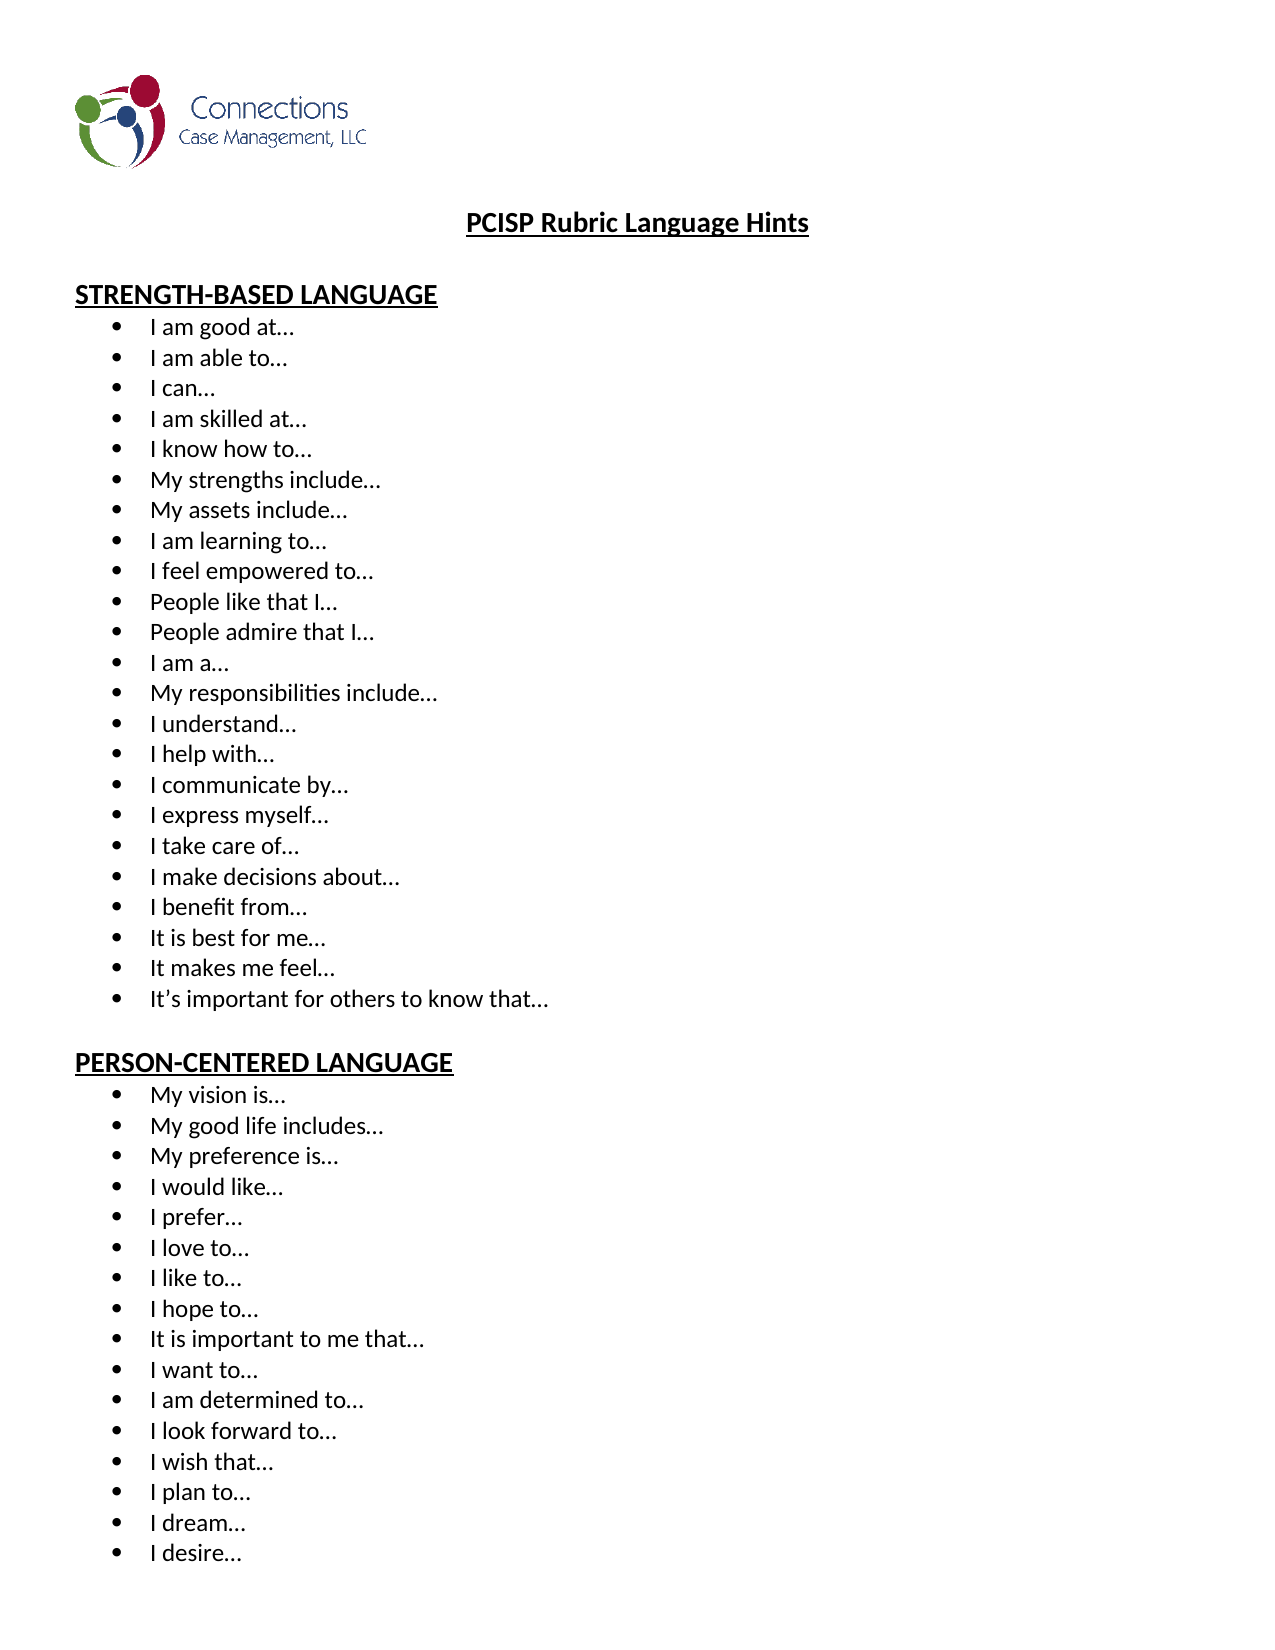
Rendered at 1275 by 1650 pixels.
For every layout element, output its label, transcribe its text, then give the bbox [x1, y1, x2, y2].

list I dream… [112, 1507, 1200, 1537]
list It is best for me… [112, 922, 1200, 952]
list My good life includes… [112, 1110, 1200, 1141]
list I hope to… [112, 1293, 1200, 1324]
list I benefit from… [112, 891, 1200, 922]
list I am determined to… [112, 1385, 1200, 1415]
list I make decisions about… [112, 861, 1200, 891]
list I can… [112, 372, 1200, 403]
list I am able to… [112, 342, 1200, 372]
list I plan to… [112, 1476, 1200, 1507]
list I communicate by… [112, 769, 1200, 800]
list My vision is… [112, 1079, 1200, 1110]
list I know how to… [112, 433, 1200, 464]
picture [75, 75, 366, 169]
list I take care of… [112, 830, 1200, 861]
list I wish that… [112, 1446, 1200, 1476]
list I am good at… [112, 311, 1200, 342]
text STRENGTH-BASED LANGUAGE [75, 276, 1200, 311]
list It’s important for others to know that… [112, 983, 1200, 1013]
list I am skilled at… [112, 403, 1200, 433]
list My strengths include… [112, 464, 1200, 494]
list I understand… [112, 708, 1200, 739]
list People admire that I… [112, 617, 1200, 647]
list I desire… [112, 1537, 1200, 1568]
list I love to… [112, 1232, 1200, 1263]
list I am a… [112, 647, 1200, 678]
list My preference is… [112, 1141, 1200, 1171]
text PCISP Rubric Language Hints [75, 204, 1200, 240]
list My assets include… [112, 494, 1200, 525]
list People like that I… [112, 586, 1200, 617]
list I would like… [112, 1171, 1200, 1202]
list It makes me feel… [112, 952, 1200, 983]
list I want to… [112, 1354, 1200, 1385]
list I look forward to… [112, 1415, 1200, 1446]
list I like to… [112, 1263, 1200, 1293]
list I help with… [112, 739, 1200, 769]
list I am learning to… [112, 525, 1200, 556]
list I feel empowered to… [112, 556, 1200, 586]
list My responsibilities include… [112, 678, 1200, 708]
text PERSON-CENTERED LANGUAGE [75, 1044, 1200, 1079]
list It is important to me that… [112, 1324, 1200, 1354]
list I prefer… [112, 1202, 1200, 1232]
list I express myself… [112, 800, 1200, 830]
